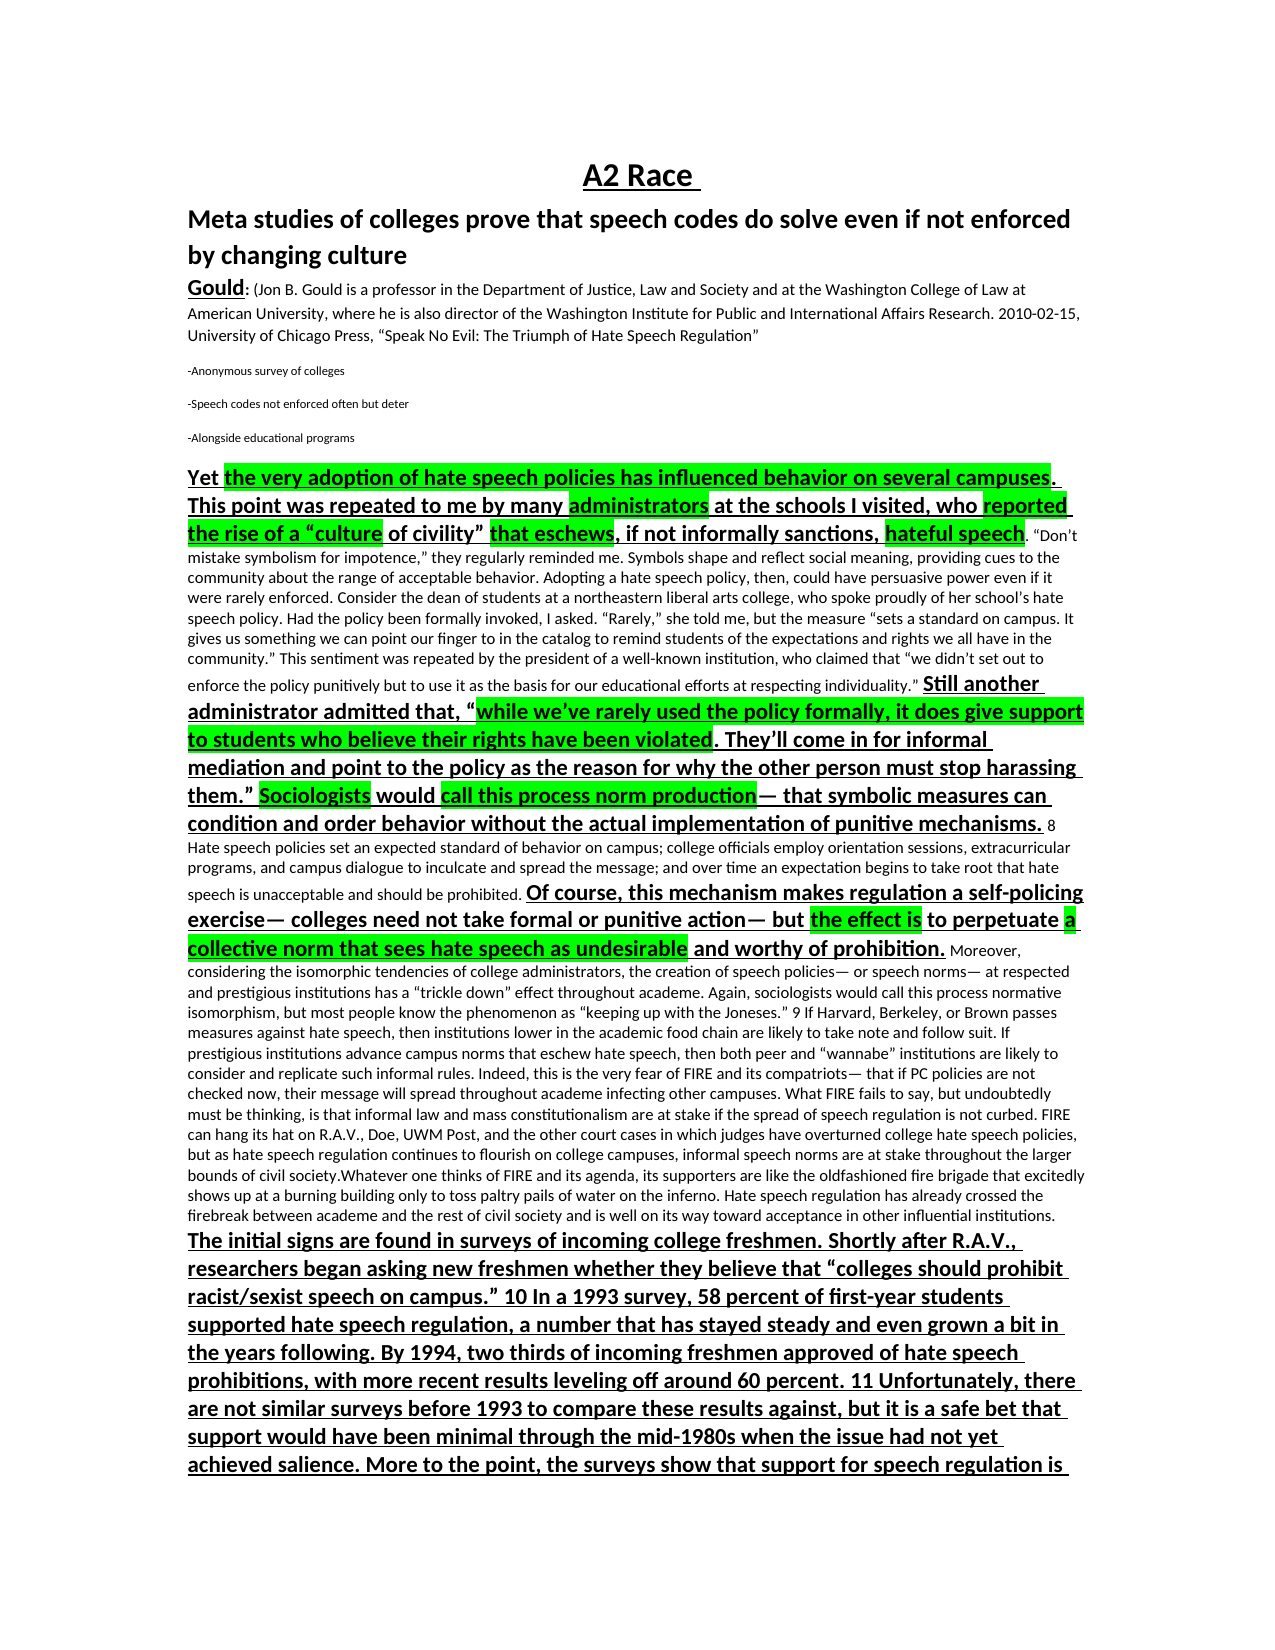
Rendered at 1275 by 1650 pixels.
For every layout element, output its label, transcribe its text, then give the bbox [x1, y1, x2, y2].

text Gould: (Jon B. Gould is a professor in the Department of Justice, Law and Society and at the Washington College of Law at American University, where he is also director of the Washington Institute for Public and International Affairs Research. 2010-02-15, University of Chicago Press, “Speak No Evil: The Triumph of Hate Speech Regulation” [187, 273, 1087, 345]
subtitle A2 Race [187, 154, 1087, 195]
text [187, 463, 1087, 1478]
text -Alongside educational programs [187, 430, 1087, 445]
text -Speech codes not enforced often but deter [187, 397, 1087, 412]
subtitle Meta studies of colleges prove that speech codes do solve even if not enforced by changing culture [187, 202, 1087, 271]
text -Anonymous survey of colleges [187, 363, 1087, 379]
